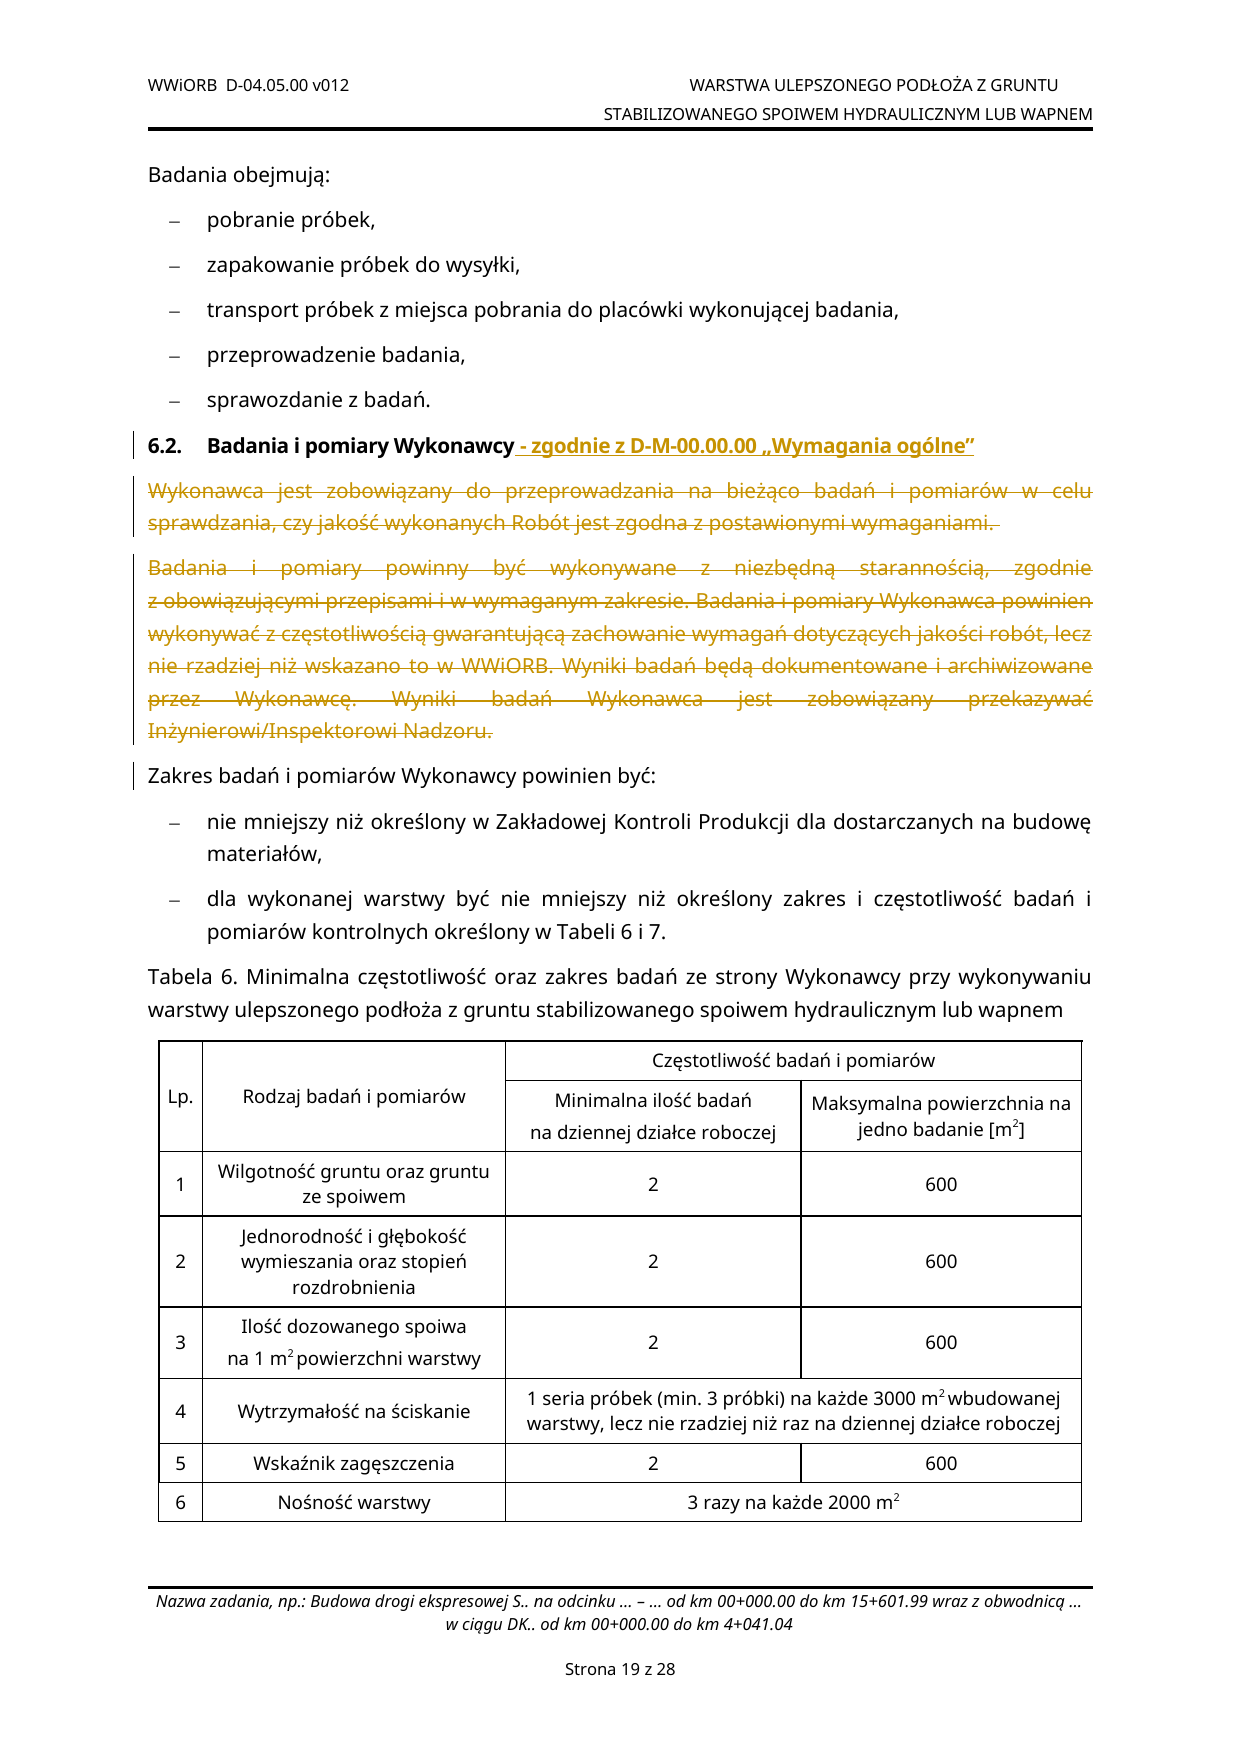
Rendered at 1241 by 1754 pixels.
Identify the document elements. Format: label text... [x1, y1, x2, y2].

list dla wykonanej warstwy być nie mniejszy niż określony zakres i częstotliwość badań i pomiarów kontrolnych określony w Tabeli 6 i 7. [169, 884, 1093, 946]
list przeprowadzenie badania, [169, 341, 1093, 369]
table_cell 3 razy na każde 2000 m2 [506, 1483, 1081, 1521]
list transport próbek z miejsca pobrania do placówki wykonującej badania, [169, 295, 1093, 324]
table_cell 2 [160, 1217, 202, 1306]
list sprawozdanie z badań. [169, 386, 1093, 414]
table_header Rodzaj badań i pomiarów [203, 1042, 505, 1151]
table_cell 600 [802, 1444, 1081, 1482]
table_cell 1 seria próbek (min. 3 próbki) na każde 3000 m2 wbudowanej warstwy, lecz nie rzadziej niż raz na dziennej działce roboczej [506, 1379, 1081, 1442]
table_cell Jednorodność i głębokość wymieszania oraz stopień rozdrobnienia [203, 1217, 505, 1306]
table_cell Wytrzymałość na ściskanie [203, 1379, 505, 1442]
table_cell 3 [160, 1308, 202, 1377]
text Badania obejmują: [148, 160, 1093, 188]
table_cell 600 [802, 1152, 1081, 1215]
table_cell 2 [506, 1444, 800, 1482]
table_cell Nośność warstwy [203, 1483, 505, 1521]
table_cell 2 [506, 1152, 800, 1215]
table_cell 5 [160, 1444, 202, 1482]
table_cell Wilgotność gruntu oraz gruntu ze spoiwem [203, 1152, 505, 1215]
table_cell Maksymalna powierzchnia na jedno badanie [m2] [802, 1081, 1081, 1151]
subtitle Badania i pomiary Wykonawcy [148, 431, 1093, 459]
table_cell 600 [802, 1217, 1081, 1306]
list nie mniejszy niż określony w Zakładowej Kontroli Produkcji dla dostarczanych na budowę materiałów, [169, 807, 1093, 868]
text Tabela 6. Minimalna częstotliwość oraz zakres badań ze strony Wykonawcy przy wykonywaniu warstwy ulepszonego podłoża z gruntu stabilizowanego spoiwem hydraulicznym lub wapnem [148, 962, 1093, 1023]
text Zakres badań i pomiarów Wykonawcy powinien być: [148, 762, 1093, 790]
table_cell 4 [160, 1379, 202, 1442]
table_cell 600 [802, 1308, 1081, 1377]
table_cell 6 [159, 1483, 202, 1521]
table_cell Minimalna ilość badań na dziennej działce roboczej [506, 1081, 800, 1151]
table_cell Wskaźnik zagęszczenia [203, 1444, 505, 1482]
table_cell 1 [160, 1152, 202, 1215]
table_header Częstotliwość badań i pomiarów [506, 1042, 1081, 1079]
list zapakowanie próbek do wysyłki, [169, 250, 1093, 279]
table_header Lp. [160, 1042, 202, 1151]
list pobranie próbek, [169, 205, 1093, 234]
table_cell 2 [506, 1217, 800, 1306]
table_cell Ilość dozowanego spoiwa na 1 m2 powierzchni warstwy [203, 1308, 505, 1377]
table_cell 2 [506, 1308, 800, 1377]
